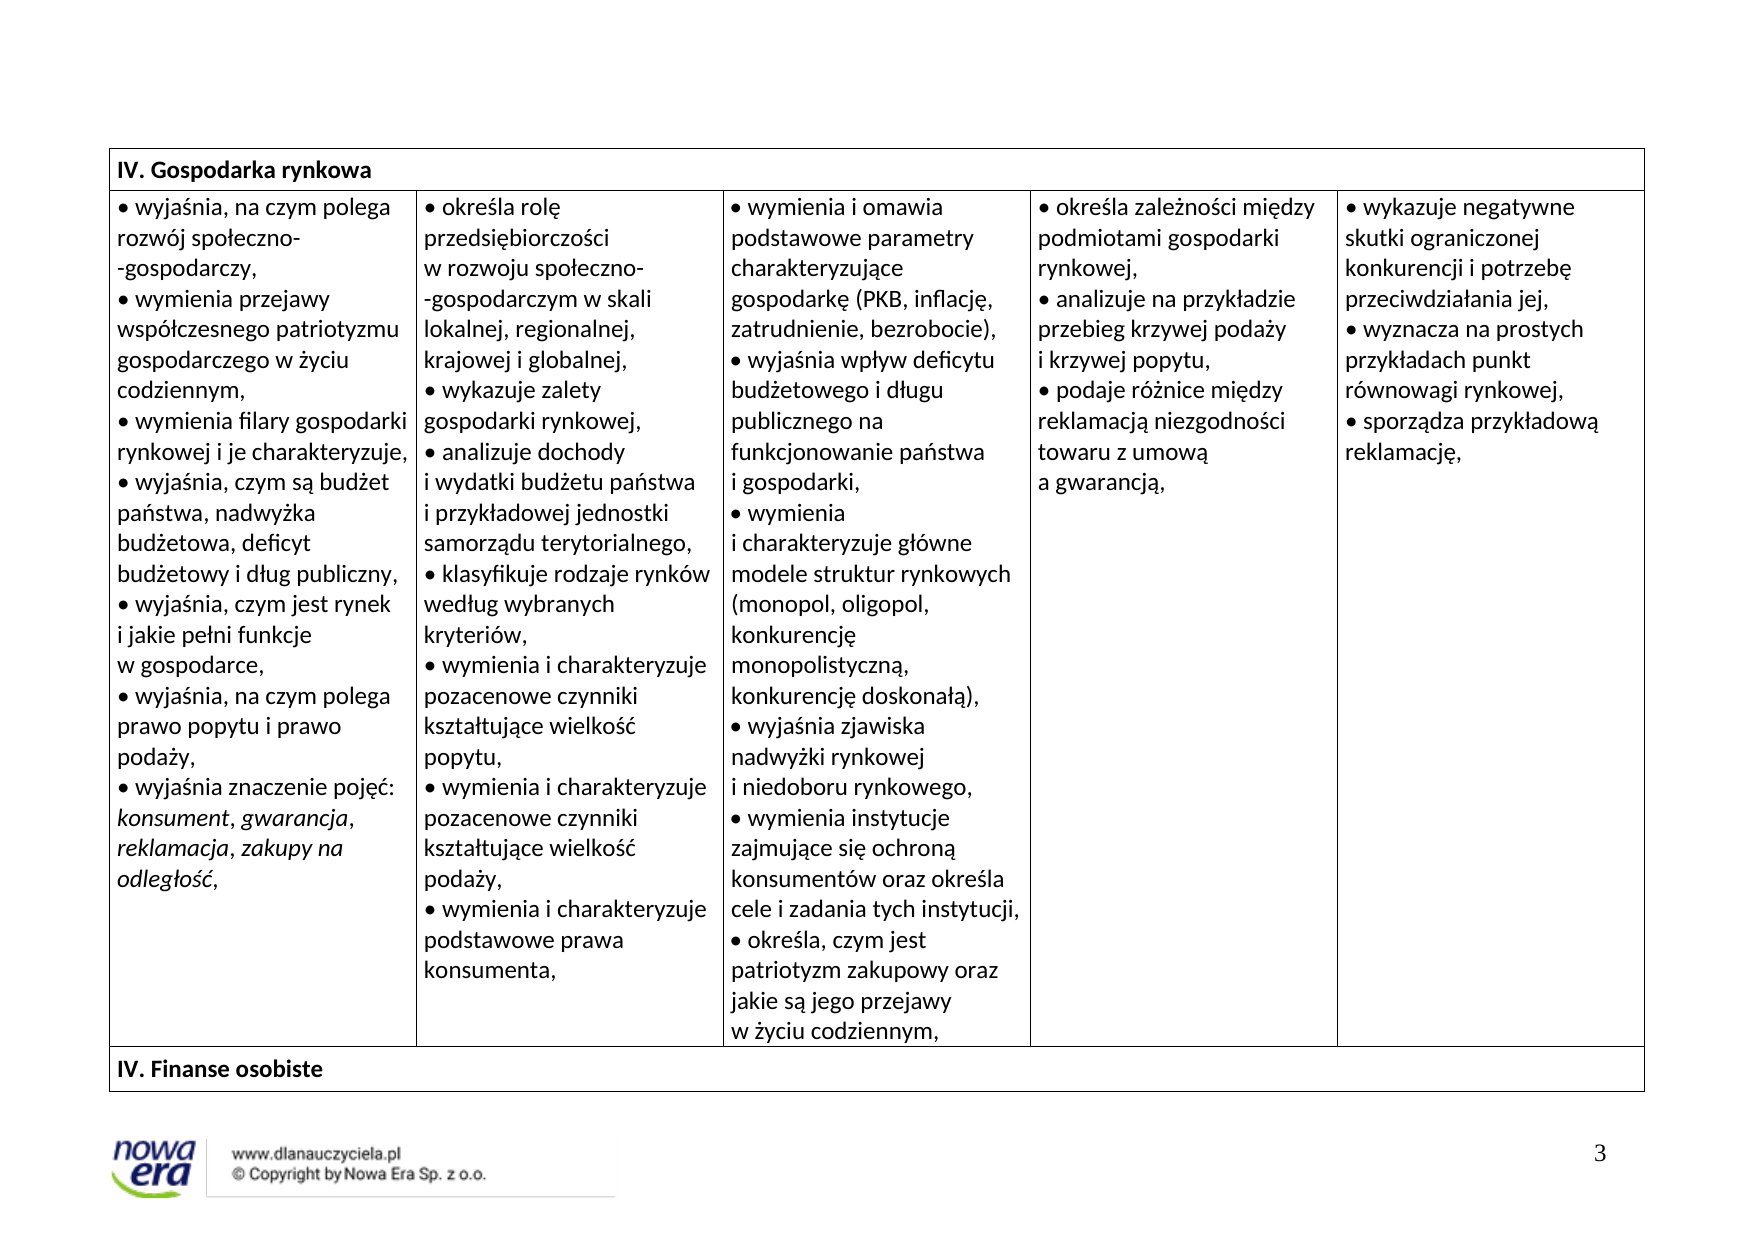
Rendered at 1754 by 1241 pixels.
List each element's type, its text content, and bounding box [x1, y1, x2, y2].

table_cell • określa rolę przedsiębiorczości w rozwoju społeczno- -gospodarczym w skali lokalnej, regionalnej, krajowej i globalnej, • wykazuje zalety gospodarki rynkowej, • analizuje dochody i wydatki budżetu państwa i przykładowej jednostki samorządu terytorialnego, • klasyfikuje rodzaje rynków według wybranych kryteriów, • wymienia i charakteryzuje pozacenowe czynniki kształtujące wielkość popytu, • wymienia i charakteryzuje pozacenowe czynniki kształtujące wielkość podaży, • wymienia i charakteryzuje podstawowe prawa konsumenta, [417, 191, 723, 1046]
picture [110, 1138, 615, 1199]
table_cell • określa zależności między podmiotami gospodarki rynkowej, • analizuje na przykładzie przebieg krzywej podaży i krzywej popytu, • podaje różnice między reklamacją niezgodności towaru z umową a gwarancją, [1031, 191, 1337, 1046]
table_cell • wymienia i omawia podstawowe parametry charakteryzujące gospodarkę (PKB, inflację, zatrudnienie, bezrobocie), • wyjaśnia wpływ deficytu budżetowego i długu publicznego na funkcjonowanie państwa i gospodarki, • wymienia i charakteryzuje główne modele struktur rynkowych (monopol, oligopol, konkurencję monopolistyczną, konkurencję doskonałą), • wyjaśnia zjawiska nadwyżki rynkowej i niedoboru rynkowego, • wymienia instytucje zajmujące się ochroną konsumentów oraz określa cele i zadania tych instytucji, • określa, czym jest patriotyzm zakupowy oraz jakie są jego przejawy w życiu codziennym, [724, 191, 1030, 1046]
table_header IV. Gospodarka rynkowa [110, 149, 1644, 190]
table_cell • wyjaśnia, na czym polega rozwój społeczno- -gospodarczy, • wymienia przejawy współczesnego patriotyzmu gospodarczego w życiu codziennym, • wymienia filary gospodarki rynkowej i je charakteryzuje, • wyjaśnia, czym są budżet państwa, nadwyżka budżetowa, deficyt budżetowy i dług publiczny, • wyjaśnia, czym jest rynek i jakie pełni funkcje w gospodarce, • wyjaśnia, na czym polega prawo popytu i prawo podaży, • wyjaśnia znaczenie pojęć: konsument, gwarancja, reklamacja, zakupy na odległość, [110, 191, 416, 1046]
table_cell • wykazuje negatywne skutki ograniczonej konkurencji i potrzebę przeciwdziałania jej, • wyznacza na prostych przykładach punkt równowagi rynkowej, • sporządza przykładową reklamację, [1338, 191, 1644, 1046]
table_cell IV. Finanse osobiste [110, 1047, 1644, 1091]
